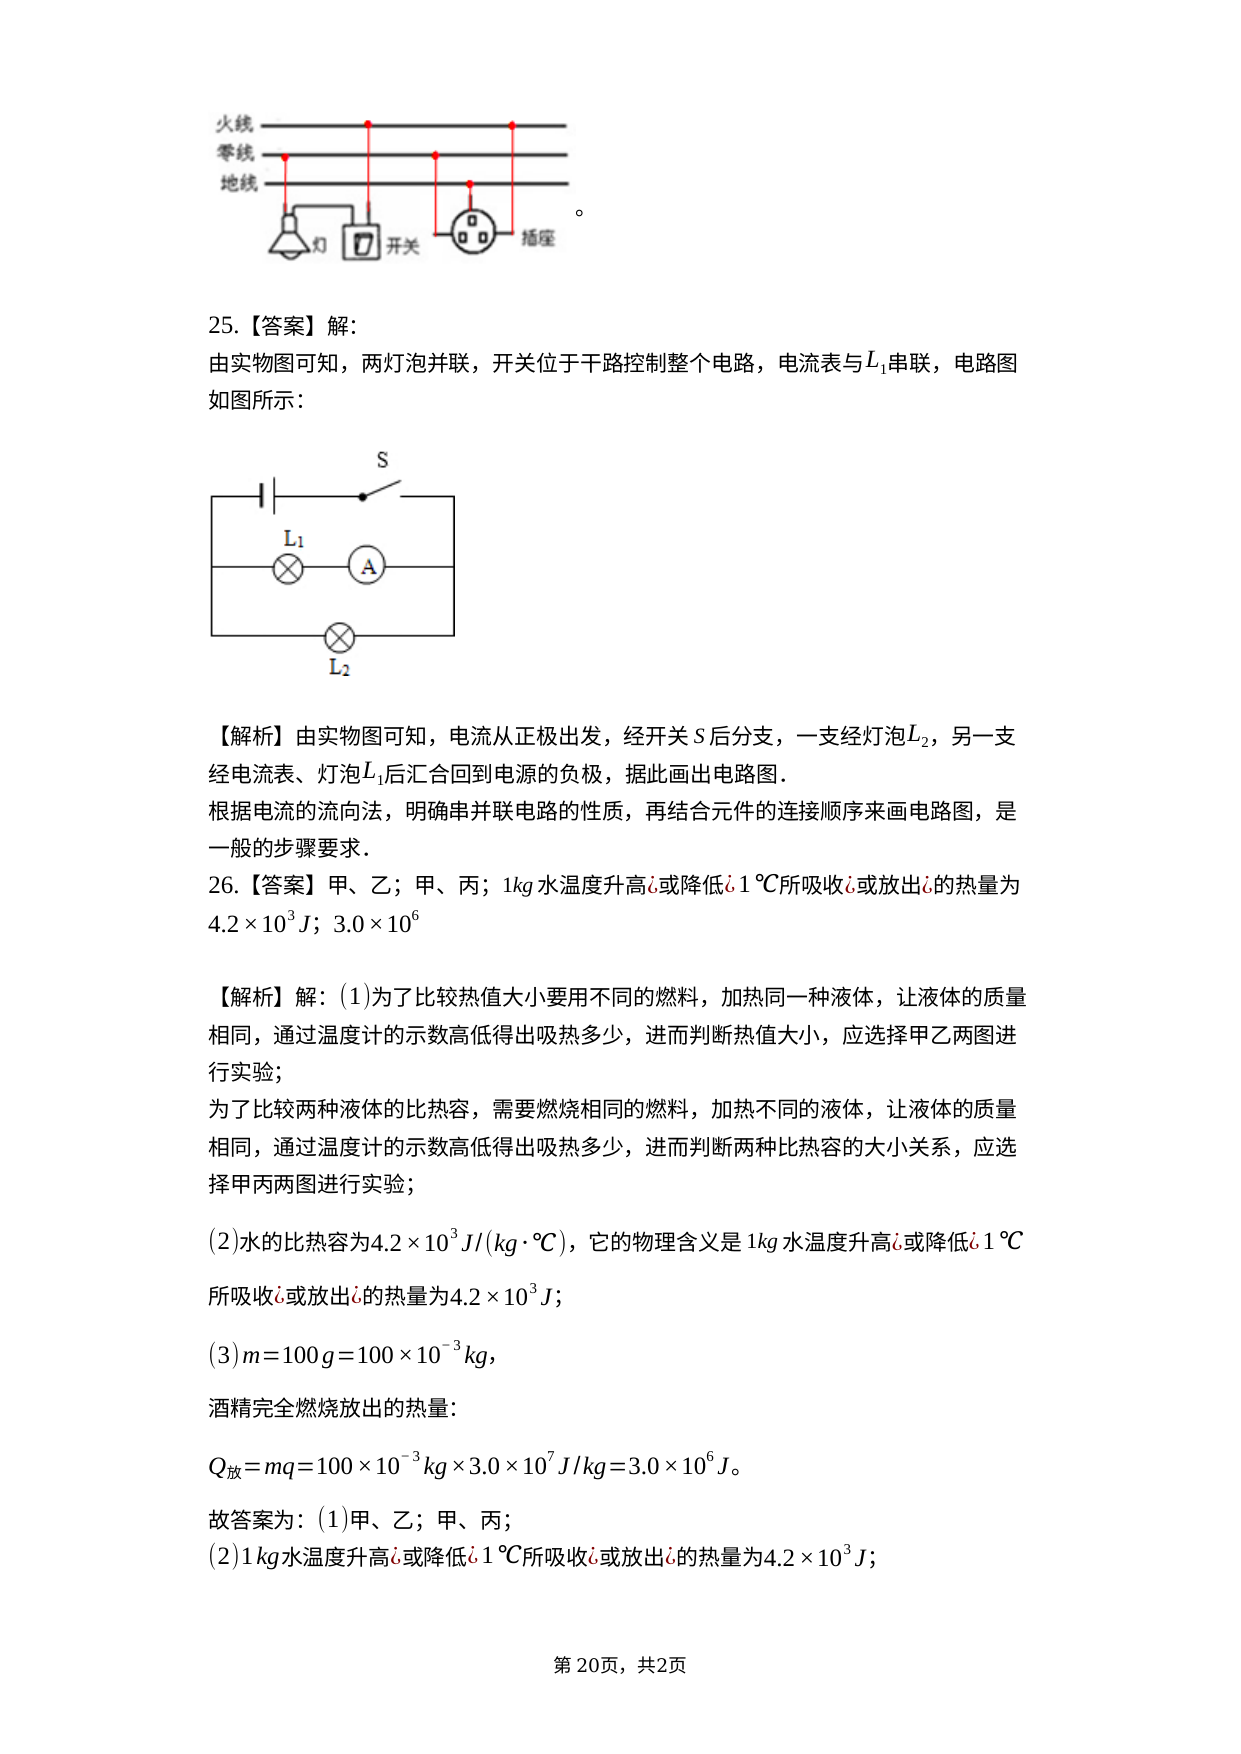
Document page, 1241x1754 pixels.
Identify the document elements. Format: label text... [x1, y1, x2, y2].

picture [208, 108, 576, 267]
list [208, 980, 1032, 1572]
picture [208, 449, 455, 676]
list 【解析】由实物图可知，电流从正极出发，经开关S后分支，一支经灯泡，另一支经电流表、灯泡后汇合回到电源的负极，据此画出电路图． 根据电流的流向法，明确串并联电路的性质，再结合元件的连接顺序来画电路图，是一般的步骤要求． 26.【答案】甲、乙；甲、丙；1kg水温度升高或降低所吸收或放出的热量为； [208, 719, 1032, 975]
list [208, 108, 1032, 714]
